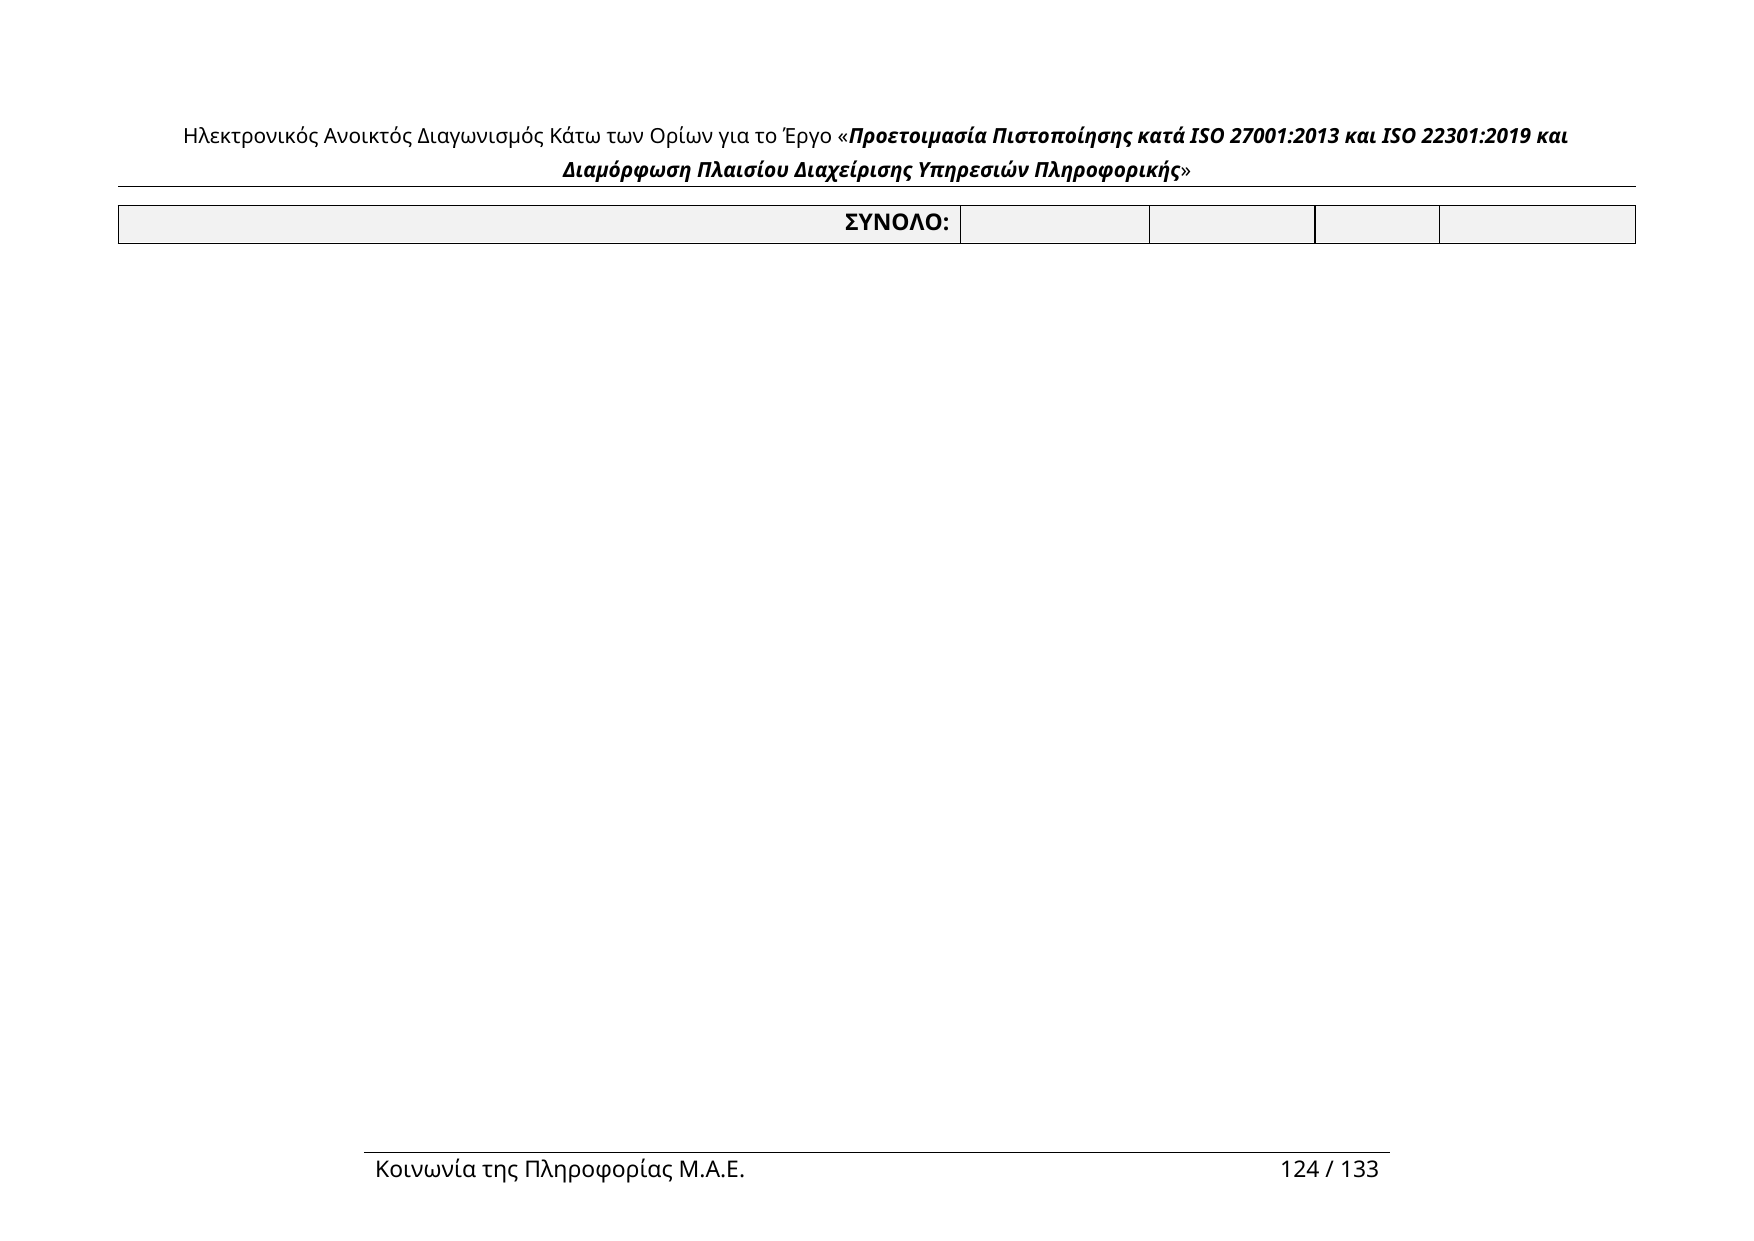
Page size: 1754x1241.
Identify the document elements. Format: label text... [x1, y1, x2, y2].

table_cell ΣΥΝΟΛΟ: [119, 206, 960, 242]
table_cell [1316, 206, 1439, 242]
table_cell [1150, 206, 1314, 242]
table_cell [1440, 206, 1635, 242]
table_cell [961, 206, 1149, 242]
